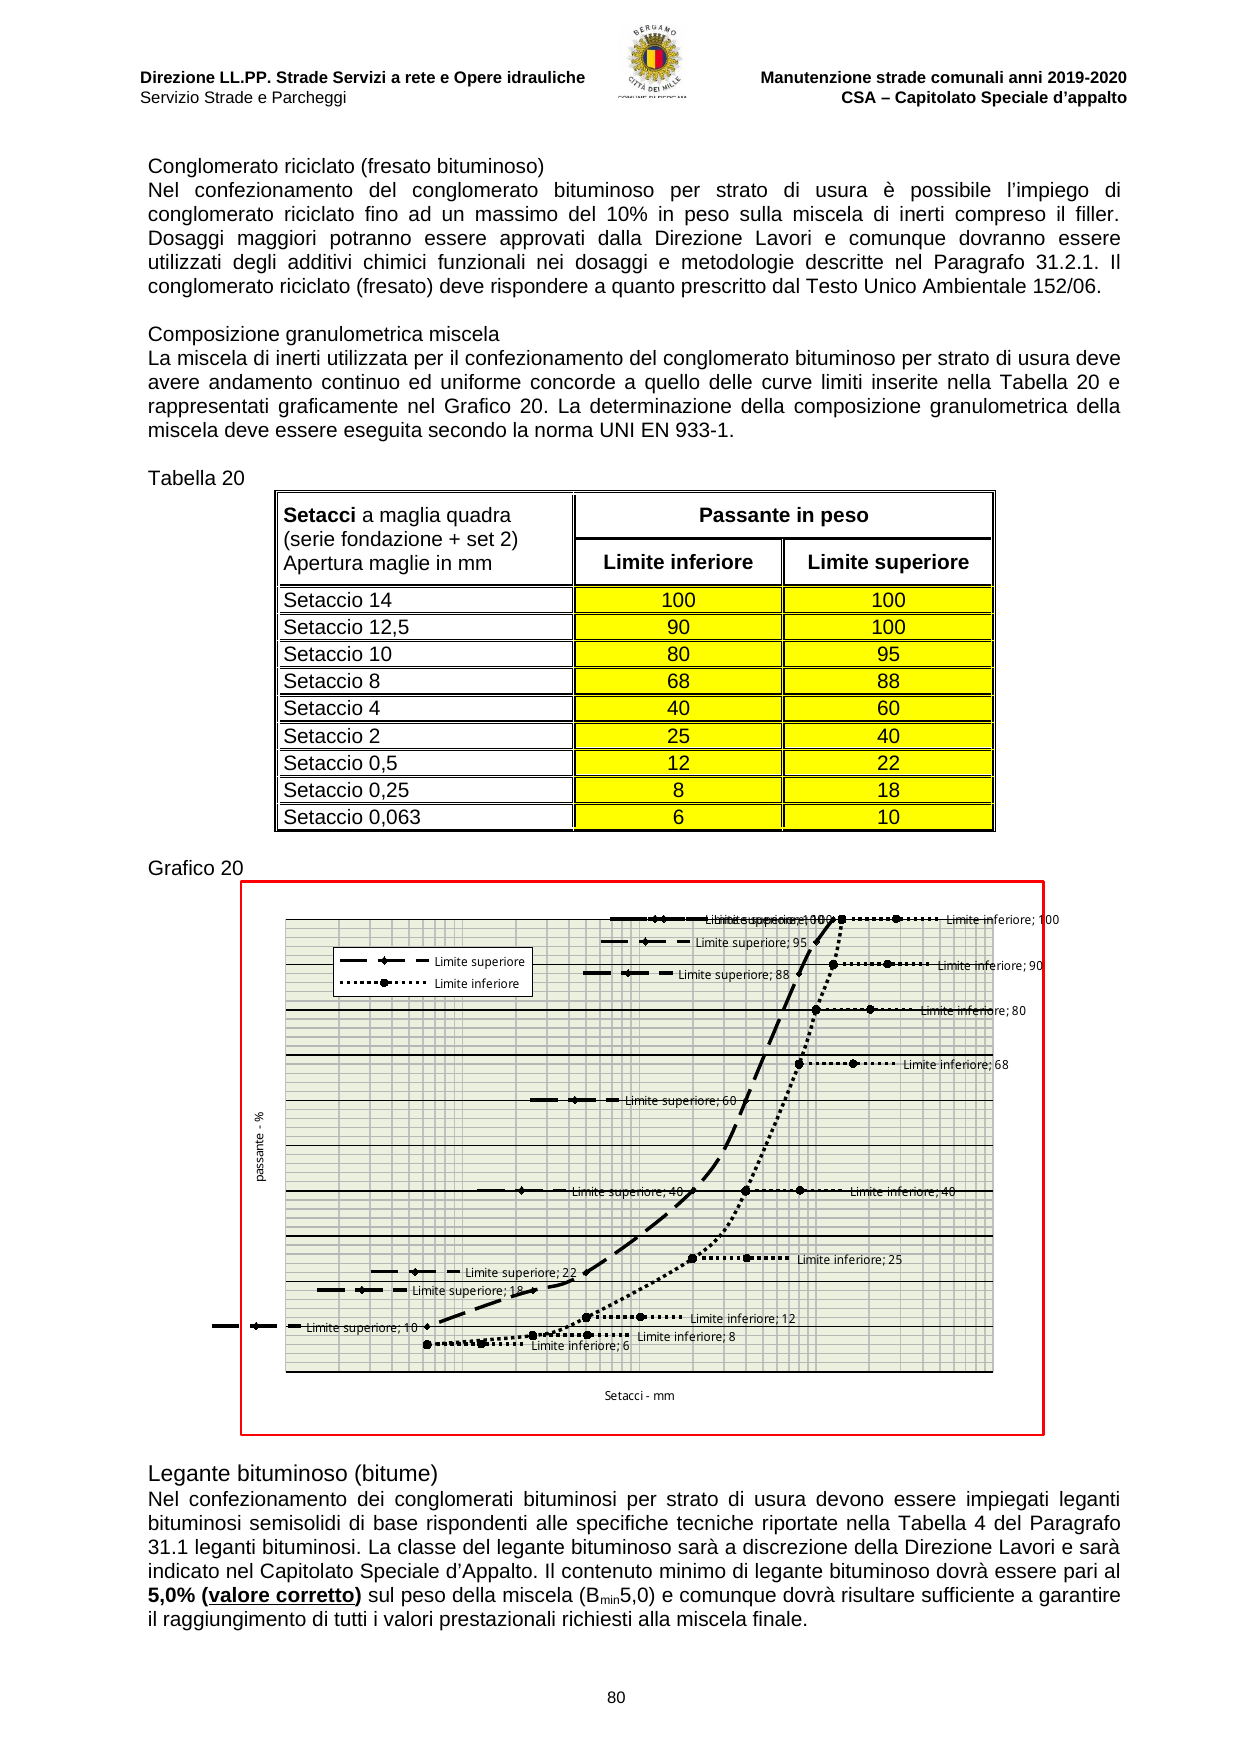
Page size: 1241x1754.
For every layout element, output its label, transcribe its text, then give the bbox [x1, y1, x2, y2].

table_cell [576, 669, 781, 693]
text Grafico 20 [148, 856, 1122, 880]
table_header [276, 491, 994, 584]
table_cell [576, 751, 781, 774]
text Nel confezionamento del conglomerato bituminoso per strato di usura è possibile l’impiego di conglomerato riciclato fino ad un massimo del 10% in peso sulla miscela di inerti compreso il filler. Dosaggi maggiori potranno essere approvati dalla Direzione Lavori e comunque dovranno essere utilizzati degli additivi chimici funzionali nei dosaggi e metodologie descritte nel Paragrafo 31.2.1. Il conglomerato riciclato (fresato) deve rispondere a quanto prescritto dal Testo Unico Ambientale 152/06. [148, 178, 1122, 298]
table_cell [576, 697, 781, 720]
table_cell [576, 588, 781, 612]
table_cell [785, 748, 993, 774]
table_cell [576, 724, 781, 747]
text Composizione granulometrica miscela [148, 322, 1122, 346]
text Conglomerato riciclato (fresato bituminoso) [148, 154, 1122, 178]
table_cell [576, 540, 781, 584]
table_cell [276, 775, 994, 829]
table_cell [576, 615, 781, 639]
text Legante bituminoso (bitume) [148, 1460, 1122, 1487]
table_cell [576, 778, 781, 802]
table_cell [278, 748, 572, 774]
picture [617, 25, 687, 97]
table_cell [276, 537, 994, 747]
text La miscela di inerti utilizzata per il confezionamento del conglomerato bituminoso per strato di usura deve avere andamento continuo ed uniforme concorde a quello delle curve limiti inserite nella Tabella 20 e rappresentati graficamente nel Grafico 20. La determinazione della composizione granulometrica della miscela deve essere eseguita secondo la norma UNI EN 933-1. [148, 346, 1122, 442]
text Tabella 20 [148, 466, 1122, 490]
text Nel confezionamento dei conglomerati bituminosi per strato di usura devono essere impiegati leganti bituminosi semisolidi di base rispondenti alle specifiche tecniche riportate nella Tabella 4 del Paragrafo 31.1 leganti bituminosi. La classe del legante bituminoso sarà a discrezione della Direzione Lavori e sarà indicato nel Capitolato Speciale d’Appalto. Il contenuto minimo di legante bituminoso dovrà essere pari al 5,0% (valore corretto) sul peso della miscela (Bmin5,0) e comunque dovrà risultare sufficiente a garantire il raggiungimento di tutti i valori prestazionali richiesti alla miscela finale. [148, 1487, 1122, 1631]
